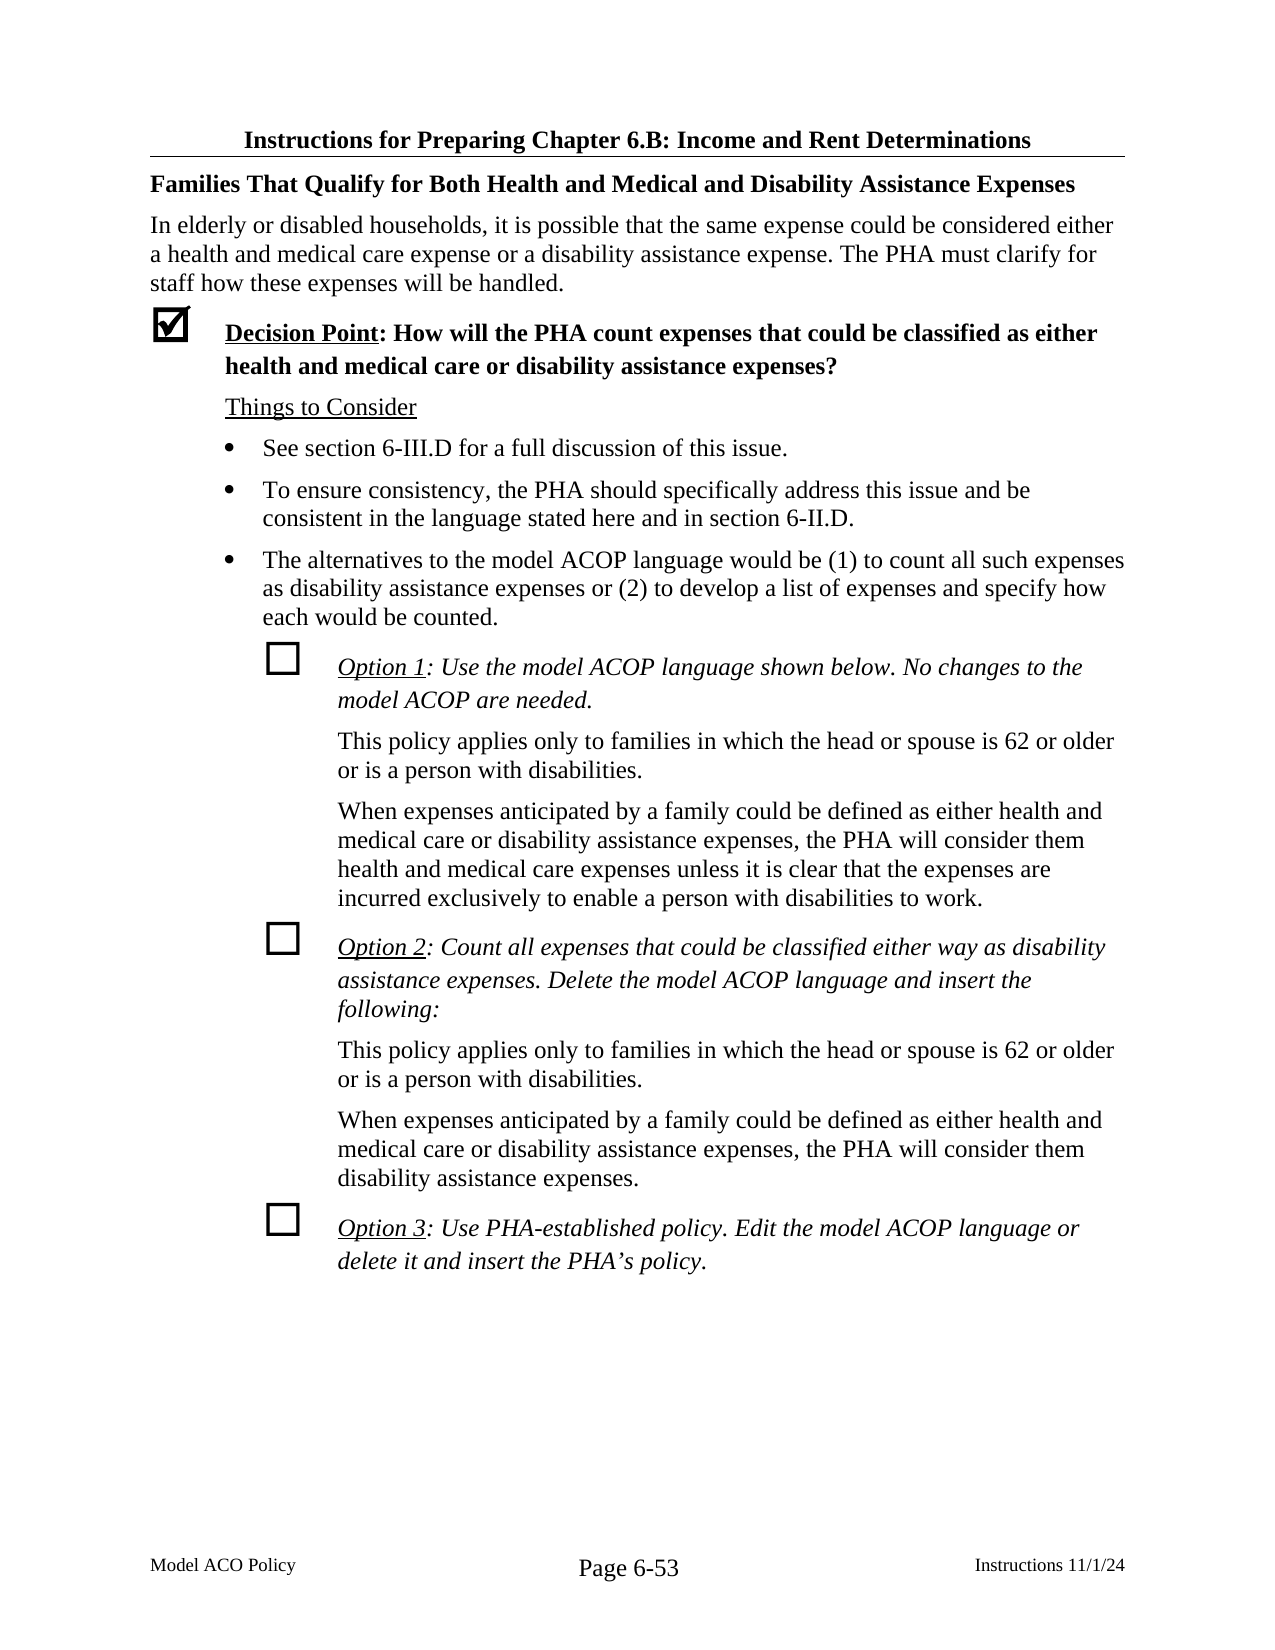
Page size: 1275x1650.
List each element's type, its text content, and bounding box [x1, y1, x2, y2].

text This policy applies only to families in which the head or spouse is 62 or older or is a person with disabilities. [337, 726, 1125, 784]
text Things to Consider [225, 392, 1125, 421]
text This policy applies only to families in which the head or spouse is 62 or older or is a person with disabilities. [337, 1036, 1125, 1093]
text In elderly or disabled households, it is possible that the same expense could be considered either a health and medical care expense or a disability assistance expense. The PHA must clarify for staff how these expenses will be handled. [150, 211, 1125, 297]
text Families That Qualify for Both Health and Medical and Disability Assistance Expenses [150, 169, 1125, 198]
list The alternatives to the model ACOP language would be (1) to count all such expenses as disability assistance expenses or (2) to develop a list of expenses and specify how each would be counted. [225, 545, 1125, 631]
text When expenses anticipated by a family could be defined as either health and medical care or disability assistance expenses, the PHA will consider them health and medical care expenses unless it is clear that the expenses are incurred exclusively to enable a person with disabilities to work. [337, 796, 1125, 911]
text Decision Point: How will the PHA count expenses that could be classified as either health and medical care or disability assistance expenses? [150, 309, 1125, 380]
list See section 6-III.D for a full discussion of this issue. [225, 433, 1125, 462]
text When expenses anticipated by a family could be defined as either health and medical care or disability assistance expenses, the PHA will consider them disability assistance expenses. [337, 1106, 1125, 1192]
text Option 1: Use the model ACOP language shown below. No changes to the model ACOP are needed. [262, 643, 1125, 714]
text Option 2: Count all expenses that could be classified either way as disability assistance expenses. Delete the model ACOP language and insert the following: [262, 924, 1125, 1023]
list To ensure consistency, the PHA should specifically address this issue and be consistent in the language stated here and in section 6-II.D. [225, 475, 1125, 532]
text Option 3: Use PHA-established policy. Edit the model ACOP language or delete it and insert the PHA’s policy. [262, 1204, 1125, 1275]
